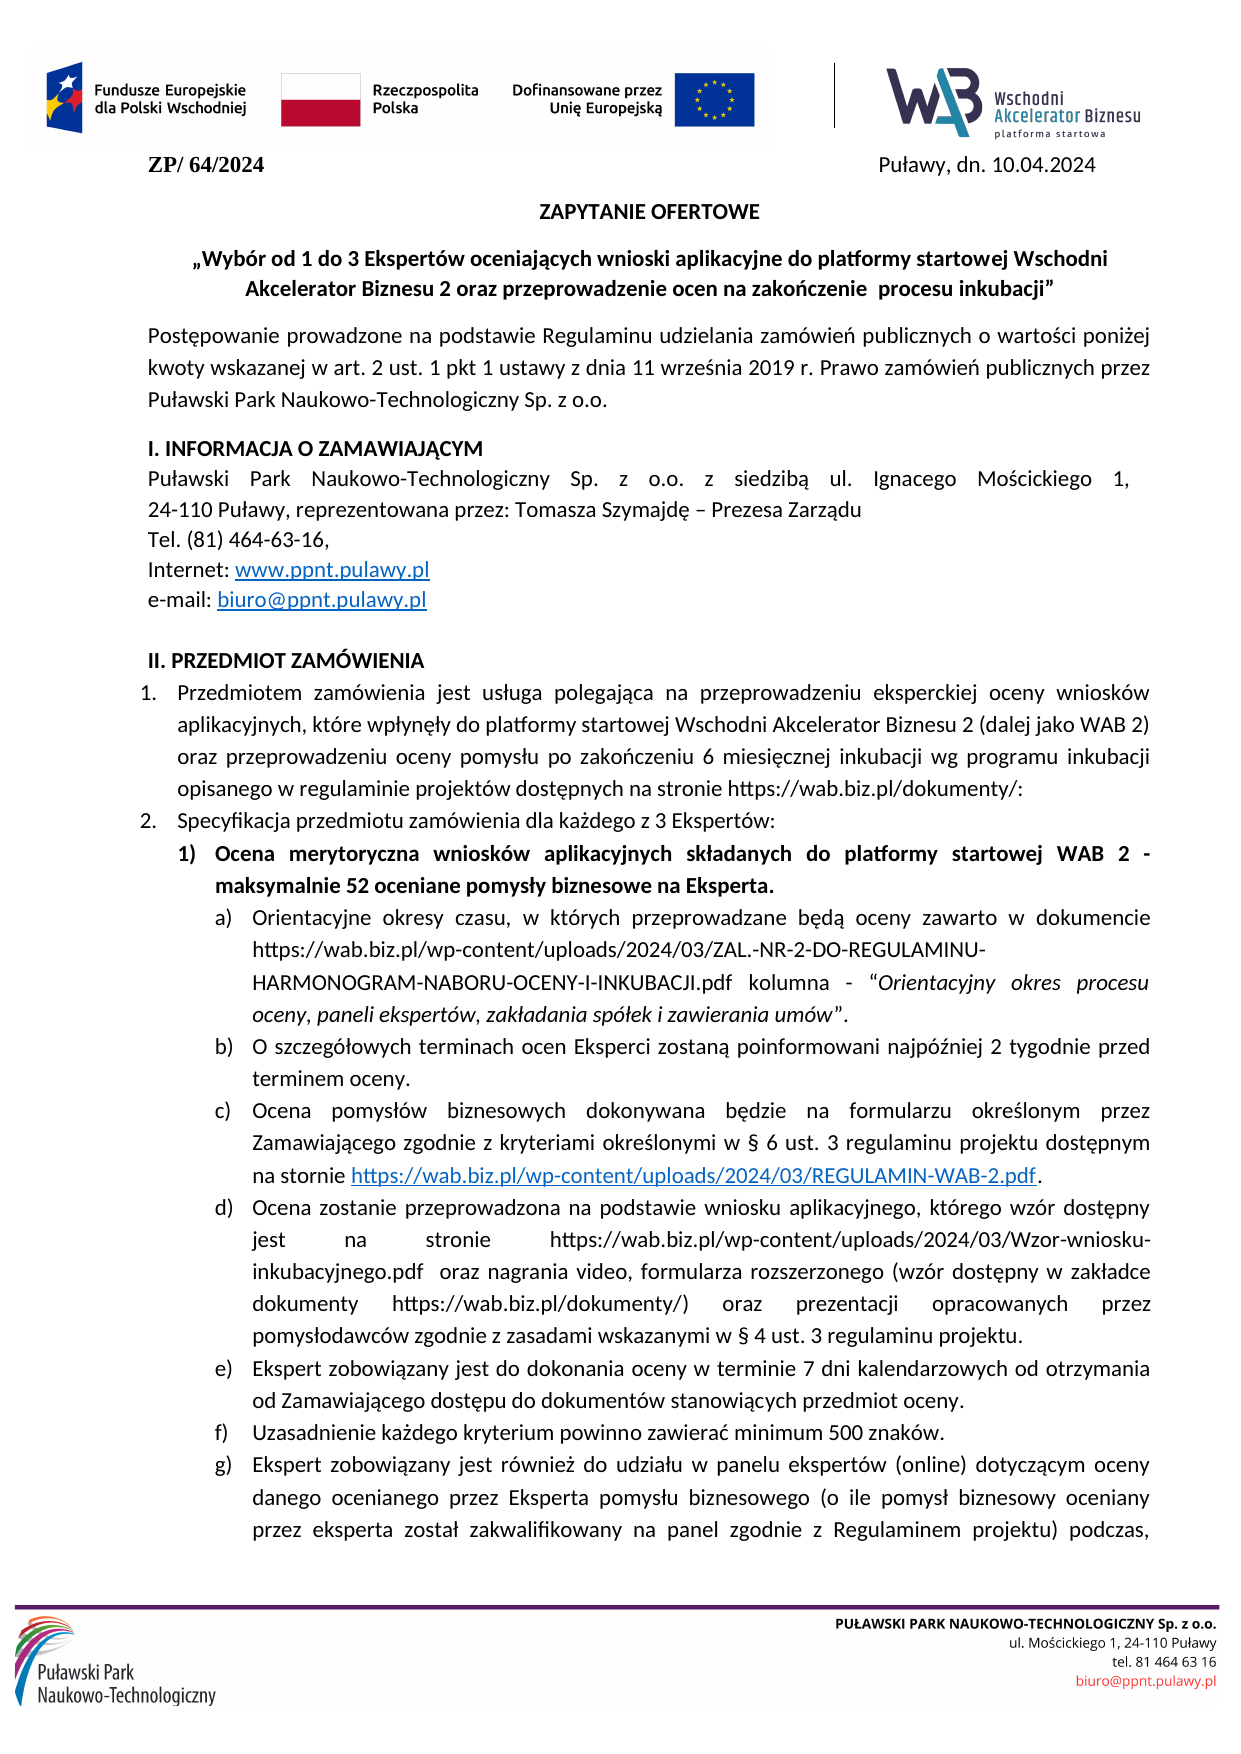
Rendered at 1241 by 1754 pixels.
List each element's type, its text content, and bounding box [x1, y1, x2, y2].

list Specyfikacja przedmiotu zamówienia dla każdego z 3 Ekspertów: [139, 807, 1152, 835]
text e-mail: biuro@ppnt.pulawy.pl [148, 585, 1152, 613]
picture [14, 1605, 1220, 1706]
text Puławski Park Naukowo-Technologiczny Sp. z o.o. z siedzibą ul. Ignacego Mościckiego 1, 24-110 Puławy, reprezentowana przez: Tomasza Szymajdę – Prezesa Zarządu [148, 464, 1152, 523]
list Przedmiotem zamówienia jest usługa polegająca na przeprowadzeniu eksperckiej oceny wniosków aplikacyjnych, które wpłynęły do platformy startowej Wschodni Akcelerator Biznesu 2 (dalej jako WAB 2) oraz przeprowadzeniu oceny pomysłu po zakończeniu 6 miesięcznej inkubacji wg programu inkubacji opisanego w regulaminie projektów dostępnych na stronie https://wab.biz.pl/dokumenty/: [139, 678, 1152, 802]
text Postępowanie prowadzone na podstawie Regulaminu udzielania zamówień publicznych o wartości poniżej kwoty wskazanej w art. 2 ust. 1 pkt 1 ustawy z dnia 11 września 2019 r. Prawo zamówień publicznych przez Puławski Park Naukowo-Technologiczny Sp. z o.o. [148, 321, 1152, 413]
text I. INFORMACJA O ZAMAWIAJĄCYM [148, 434, 1152, 462]
list Ocena pomysłów biznesowych dokonywana będzie na formularzu określonym przez Zamawiającego zgodnie z kryteriami określonymi w § 6 ust. 3 regulaminu projektu dostępnym na stornie https://wab.biz.pl/wp-content/uploads/2024/03/REGULAMIN-WAB-2.pdf. [214, 1096, 1152, 1189]
list Uzasadnienie każdego kryterium powinno zawierać minimum 500 znaków. [214, 1418, 1152, 1446]
list Orientacyjne okresy czasu, w których przeprowadzane będą oceny zawarto w dokumencie https://wab.biz.pl/wp-content/uploads/2024/03/ZAL.-NR-2-DO-REGULAMINU-HARMONOGRAM-NABORU-OCENY-I-INKUBACJI.pdf kolumna - “Orientacyjny okres procesu oceny, paneli ekspertów, zakładania spółek i zawierania umów”. [214, 903, 1152, 1028]
picture [29, 44, 772, 151]
text „Wybór od 1 do 3 Ekspertów oceniających wnioski aplikacyjne do platformy startowej Wschodni Akcelerator Biznesu 2 oraz przeprowadzenie ocen na zakończenie procesu inkubacji” [148, 244, 1152, 302]
picture [885, 58, 1142, 151]
text Internet: www.ppnt.pulawy.pl [148, 555, 1152, 583]
text ZAPYTANIE OFERTOWE [148, 197, 1152, 225]
list O szczegółowych terminach ocen Eksperci zostaną poinformowani najpóźniej 2 tygodnie przed terminem oceny. [214, 1032, 1152, 1092]
list Ekspert zobowiązany jest do dokonania oceny w terminie 7 dni kalendarzowych od otrzymania od Zamawiającego dostępu do dokumentów stanowiących przedmiot oceny. [214, 1354, 1152, 1414]
text II. PRZEDMIOT ZAMÓWIENIA [148, 646, 1152, 674]
list Ocena zostanie przeprowadzona na podstawie wniosku aplikacyjnego, którego wzór dostępny jest na stronie https://wab.biz.pl/wp-content/uploads/2024/03/Wzor-wniosku-inkubacyjnego.pdf oraz nagrania video, formularza rozszerzonego (wzór dostępny w zakładce dokumenty https://wab.biz.pl/dokumenty/) oraz prezentacji opracowanych przez pomysłodawców zgodnie z zasadami wskazanymi w § 4 ust. 3 regulaminu projektu. [214, 1193, 1152, 1350]
list Ocena merytoryczna wniosków aplikacyjnych składanych do platformy startowej WAB 2 - maksymalnie 52 oceniane pomysły biznesowe na Eksperta. [177, 839, 1152, 899]
text ZP/ 64/2024 Puławy, dn. 10.04.2024 [148, 150, 1152, 178]
text Tel. (81) 464-63-16, [148, 525, 1152, 553]
